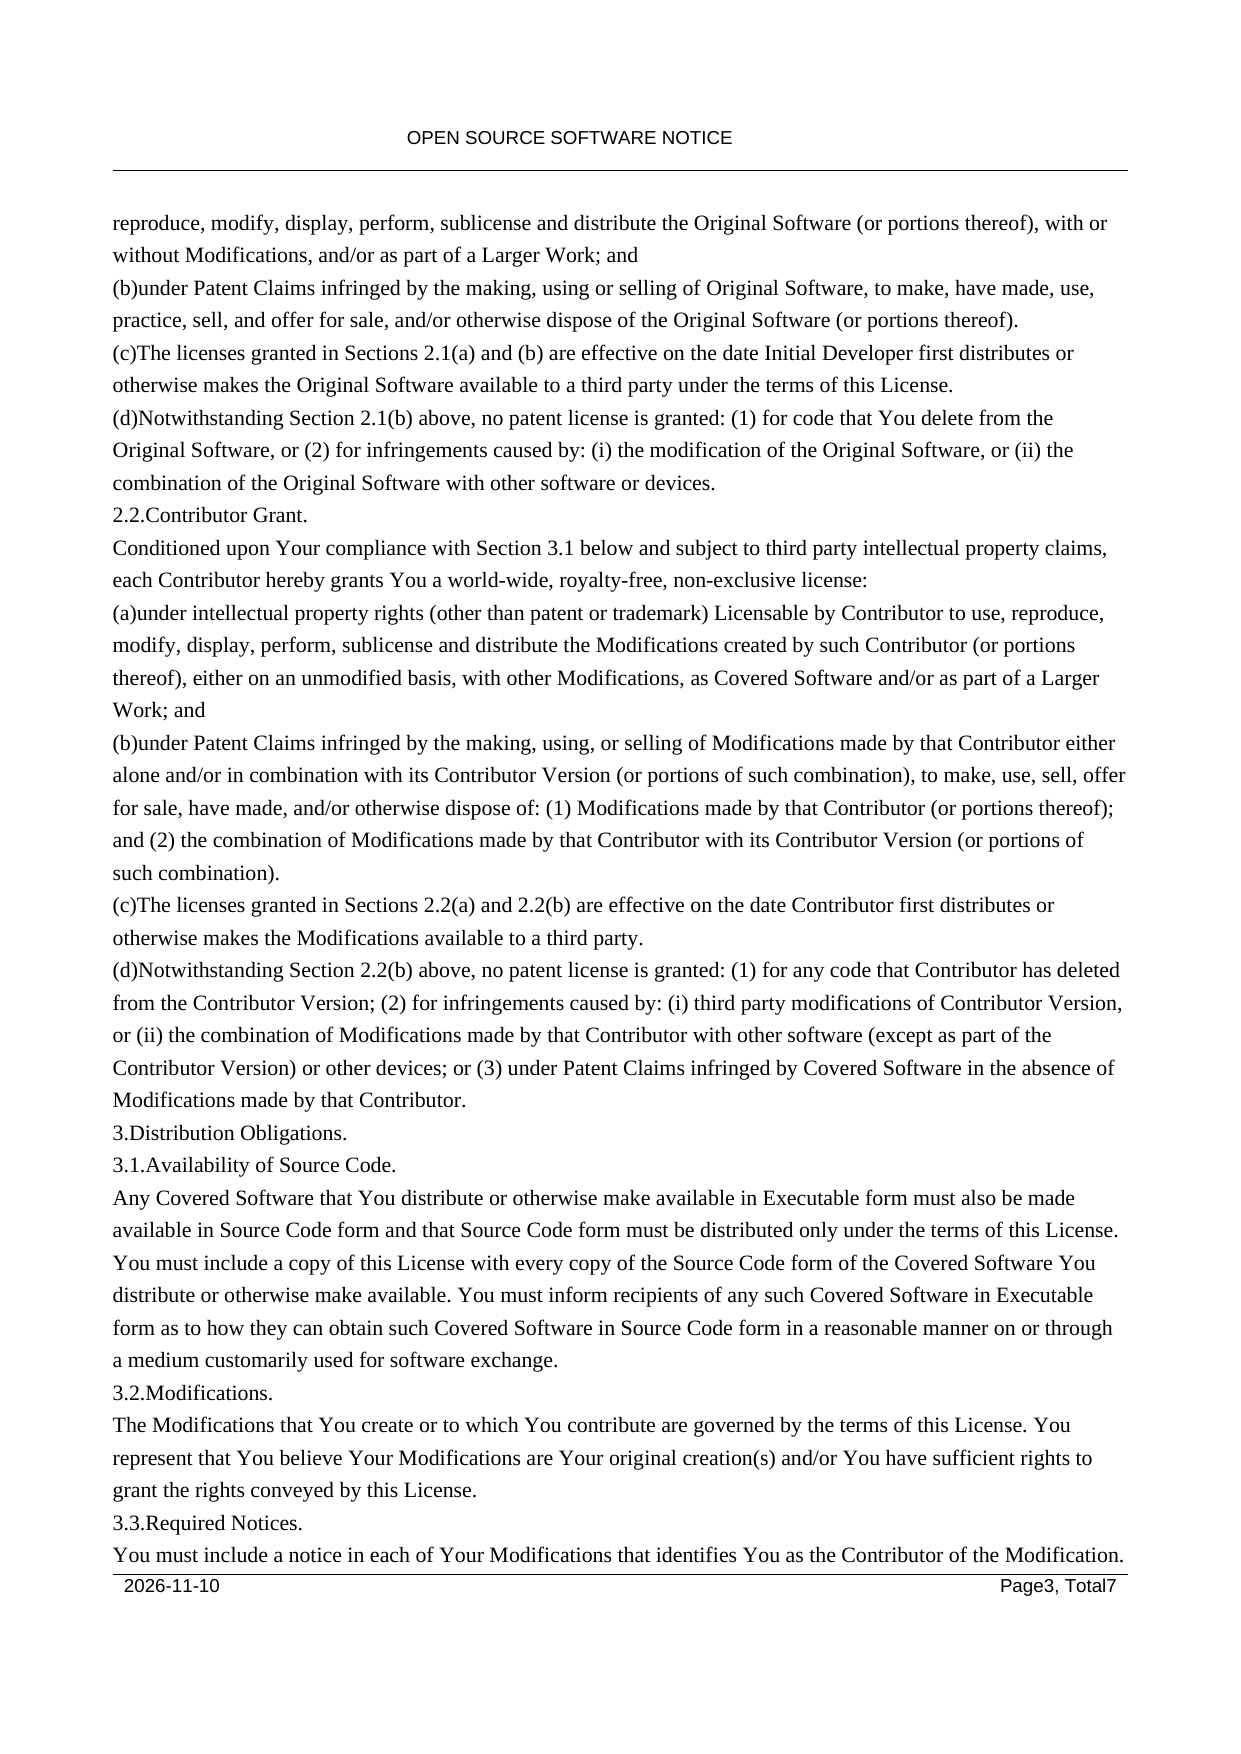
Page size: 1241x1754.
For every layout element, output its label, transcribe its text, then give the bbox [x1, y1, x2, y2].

text 3.Distribution Obligations. [112, 1116, 1128, 1149]
text 3.2.Modifications. [112, 1376, 1128, 1409]
text (a)under intellectual property rights (other than patent or trademark) Licensable by Contributor to use, reproduce, modify, display, perform, sublicense and distribute the Modifications created by such Contributor (or portions thereof), either on an unmodified basis, with other Modifications, as Covered Software and/or as part of a Larger Work; and [112, 596, 1128, 726]
text (b)under Patent Claims infringed by the making, using or selling of Original Software, to make, have made, use, practice, sell, and offer for sale, and/or otherwise dispose of the Original Software (or portions thereof). [112, 271, 1128, 336]
text (d)Notwithstanding Section 2.1(b) above, no patent license is granted: (1) for code that You delete from the Original Software, or (2) for infringements caused by: (i) the modification of the Original Software, or (ii) the combination of the Original Software with other software or devices. [112, 401, 1128, 499]
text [112, 206, 1128, 271]
text 2.2.Contributor Grant. [112, 499, 1128, 531]
text The Modifications that You create or to which You contribute are governed by the terms of this License. You represent that You believe Your Modifications are Your original creation(s) and/or You have sufficient rights to grant the rights conveyed by this License. [112, 1409, 1128, 1506]
text 3.3.Required Notices. [112, 1506, 1128, 1539]
text 3.1.Availability of Source Code. [112, 1149, 1128, 1181]
text (c)The licenses granted in Sections 2.1(a) and (b) are effective on the date Initial Developer first distributes or otherwise makes the Original Software available to a third party under the terms of this License. [112, 336, 1128, 401]
text (b)under Patent Claims infringed by the making, using, or selling of Modifications made by that Contributor either alone and/or in combination with its Contributor Version (or portions of such combination), to make, use, sell, offer for sale, have made, and/or otherwise dispose of: (1) Modifications made by that Contributor (or portions thereof); and (2) the combination of Modifications made by that Contributor with its Contributor Version (or portions of such combination). [112, 726, 1128, 889]
text (d)Notwithstanding Section 2.2(b) above, no patent license is granted: (1) for any code that Contributor has deleted from the Contributor Version; (2) for infringements caused by: (i) third party modifications of Contributor Version, or (ii) the combination of Modifications made by that Contributor with other software (except as part of the Contributor Version) or other devices; or (3) under Patent Claims infringed by Covered Software in the absence of Modifications made by that Contributor. [112, 954, 1128, 1116]
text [112, 1539, 1128, 1571]
text Any Covered Software that You distribute or otherwise make available in Executable form must also be made available in Source Code form and that Source Code form must be distributed only under the terms of this License. You must include a copy of this License with every copy of the Source Code form of the Covered Software You distribute or otherwise make available. You must inform recipients of any such Covered Software in Executable form as to how they can obtain such Covered Software in Source Code form in a reasonable manner on or through a medium customarily used for software exchange. [112, 1181, 1128, 1376]
text (c)The licenses granted in Sections 2.2(a) and 2.2(b) are effective on the date Contributor first distributes or otherwise makes the Modifications available to a third party. [112, 889, 1128, 954]
text Conditioned upon Your compliance with Section 3.1 below and subject to third party intellectual property claims, each Contributor hereby grants You a world-wide, royalty-free, non-exclusive license: [112, 531, 1128, 596]
